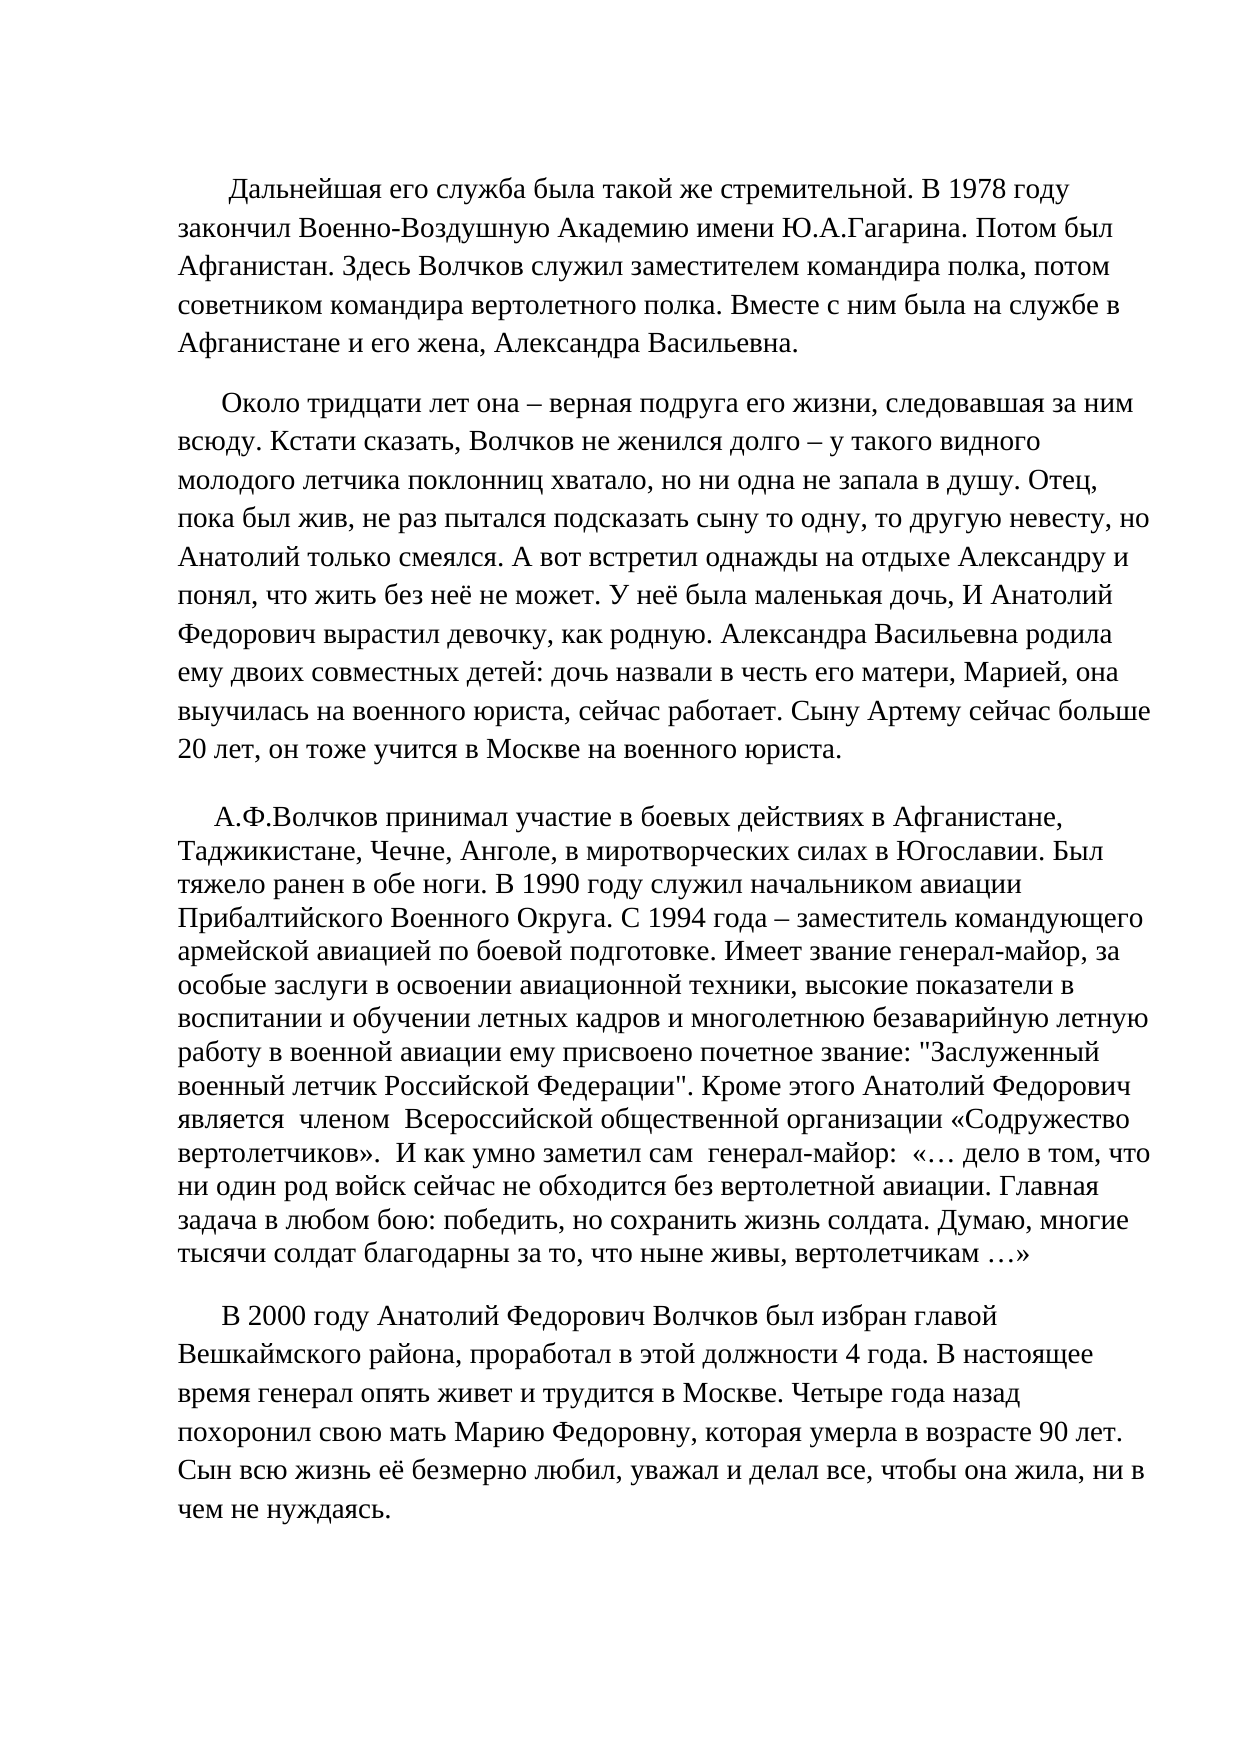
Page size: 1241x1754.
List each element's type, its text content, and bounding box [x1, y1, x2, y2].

text Дальнейшая его служба была такой же стремительной. В 1978 году закончил Военно-Воздушную Академию имени Ю.А.Гагарина. Потом был Афганистан. Здесь Волчков служил заместителем командира полка, потом советником командира вертолетного полка. Вместе с ним была на службе в Афганистане и его жена, Александра Васильевна. [177, 171, 1152, 359]
text А.Ф.Волчков принимал участие в боевых действиях в Афганистане, Таджикистане, Чечне, Анголе, в миротворческих силах в Югославии. Был тяжело ранен в обе ноги. В 1990 году служил начальником авиации Прибалтийского Военного Округа. С 1994 года – заместитель командующего армейской авиацией по боевой подготовке. Имеет звание генерал-майор, за особые заслуги в освоении авиационной техники, высокие показатели в воспитании и обучении летных кадров и многолетнюю безаварийную летную работу в военной авиации ему присвоено почетное звание: "Заслуженный военный летчик Российской Федерации". Кроме этого Анатолий Федорович является членом Всероссийской общественной организации «Содружество вертолетчиков». И как умно заметил сам генерал-майор: «… дело в том, что ни один род войск сейчас не обходится без вертолетной авиации. Главная задача в любом бою: победить, но сохранить жизнь солдата. Думаю, многие тысячи солдат благодарны за то, что ныне живы, вертолетчикам …» [177, 799, 1152, 1269]
text Около тридцати лет она – верная подруга его жизни, следовавшая за ним всюду. Кстати сказать, Волчков не женился долго – у такого видного молодого летчика поклонниц хватало, но ни одна не запала в душу. Отец, пока был жив, не раз пытался подсказать сыну то одну, то другую невесту, но Анатолий только смеялся. А вот встретил однажды на отдыхе Александру и понял, что жить без неё не может. У неё была маленькая дочь, И Анатолий Федорович вырастил девочку, как родную. Александра Васильевна родила ему двоих совместных детей: дочь назвали в честь его матери, Марией, она выучилась на военного юриста, сейчас работает. Сыну Артему сейчас больше 20 лет, он тоже учится в Москве на военного юриста. [177, 385, 1152, 765]
text В 2000 году Анатолий Федорович Волчков был избран главой Вешкаймского района, проработал в этой должности 4 года. В настоящее время генерал опять живет и трудится в Москве. Четыре года назад похоронил свою мать Марию Федоровну, которая умерла в возрасте 90 лет. Сын всю жизнь её безмерно любил, уважал и делал все, чтобы она жила, ни в чем не нуждаясь. [177, 1298, 1152, 1524]
